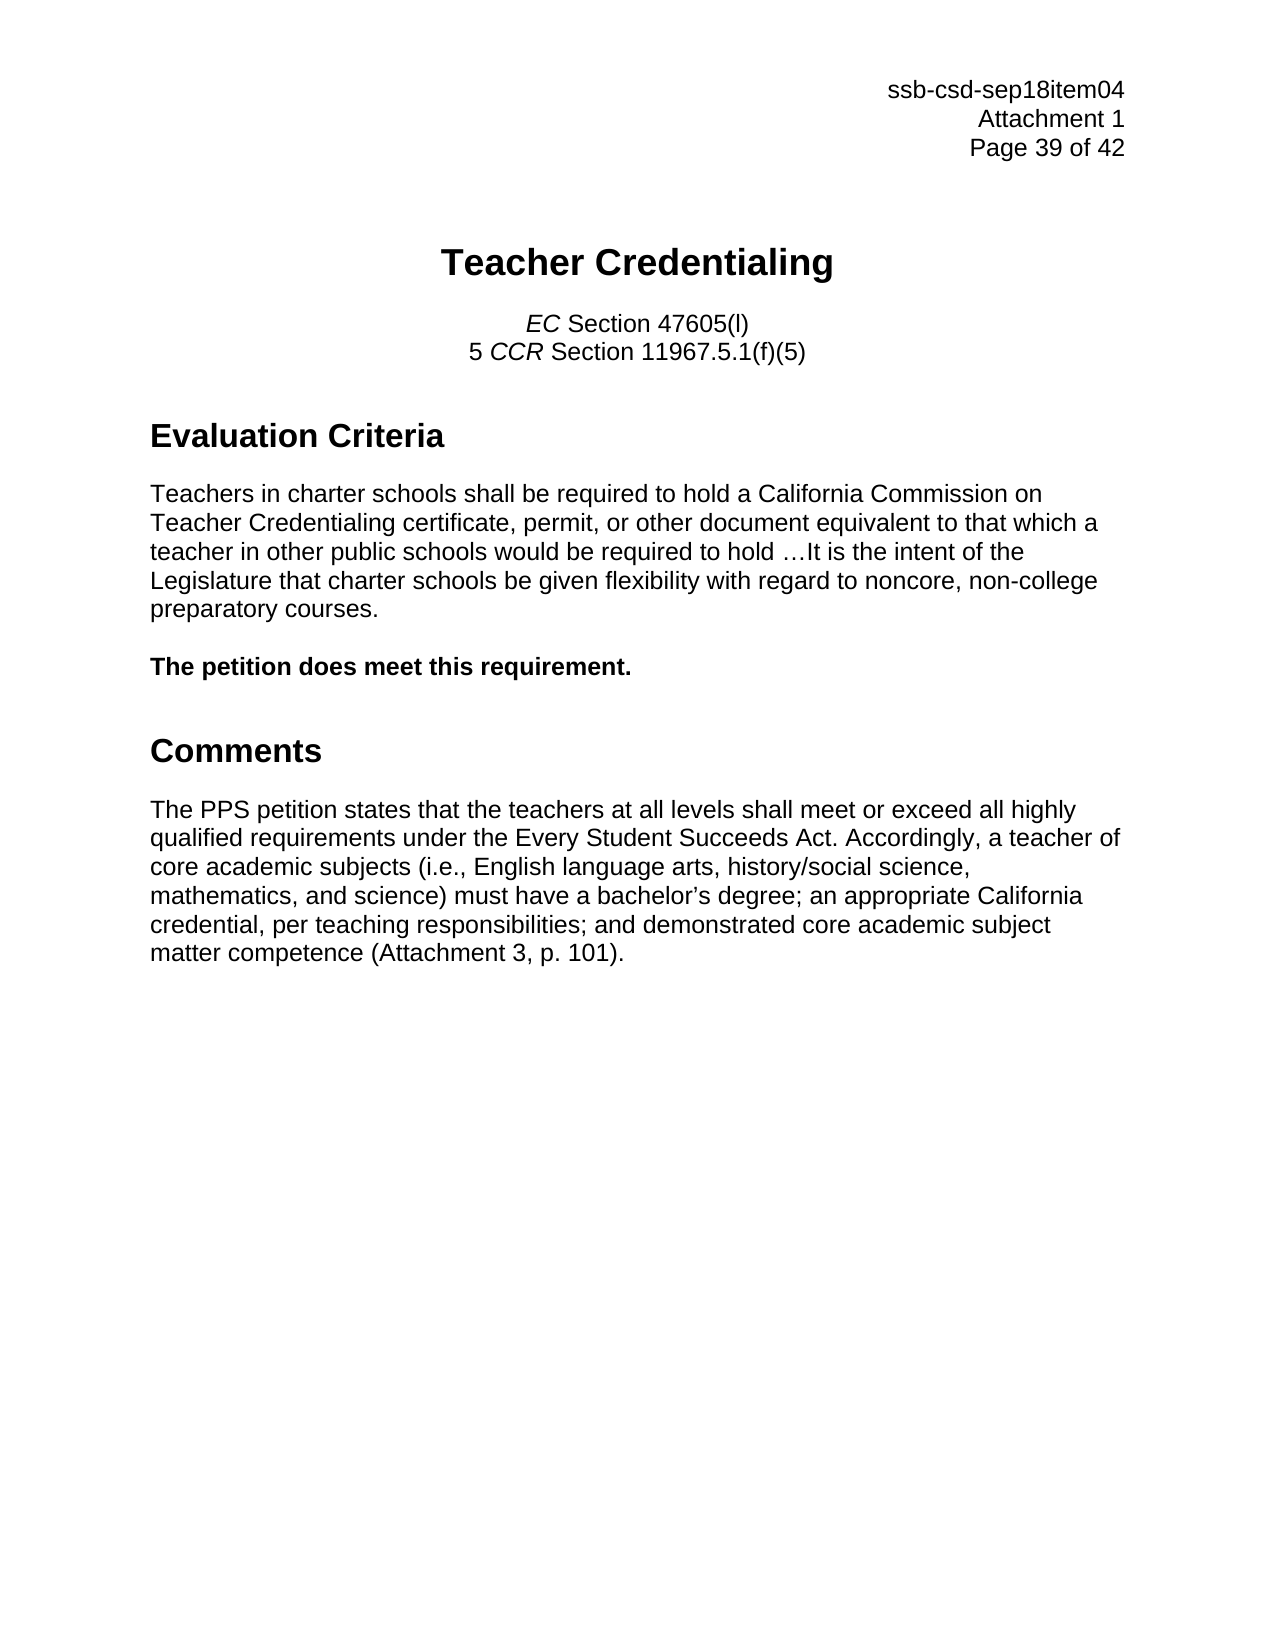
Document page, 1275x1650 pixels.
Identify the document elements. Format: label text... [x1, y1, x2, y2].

text Teachers in charter schools shall be required to hold a California Commission on Teacher Credentialing certificate, permit, or other document equivalent to that which a teacher in other public schools would be required to hold …It is the intent of the Legislature that charter schools be given flexibility with regard to noncore, non-college preparatory courses. [150, 479, 1125, 623]
text 5 CCR Section 11967.5.1(f)(5) [150, 337, 1125, 366]
subtitle Comments [150, 731, 1125, 769]
text EC Section 47605(l) [150, 308, 1125, 337]
text The PPS petition states that the teachers at all levels shall meet or exceed all highly qualified requirements under the Every Student Succeeds Act. Accordingly, a teacher of core academic subjects (i.e., English language arts, history/social science, mathematics, and science) must have a bachelor’s degree; an appropriate California credential, per teaching responsibilities; and demonstrated core academic subject matter competence (Attachment 3, p. 101). [150, 794, 1125, 967]
subtitle Teacher Credentialing [150, 240, 1125, 283]
subtitle Evaluation Criteria [150, 416, 1125, 454]
text The petition does meet this requirement. [150, 652, 1125, 681]
